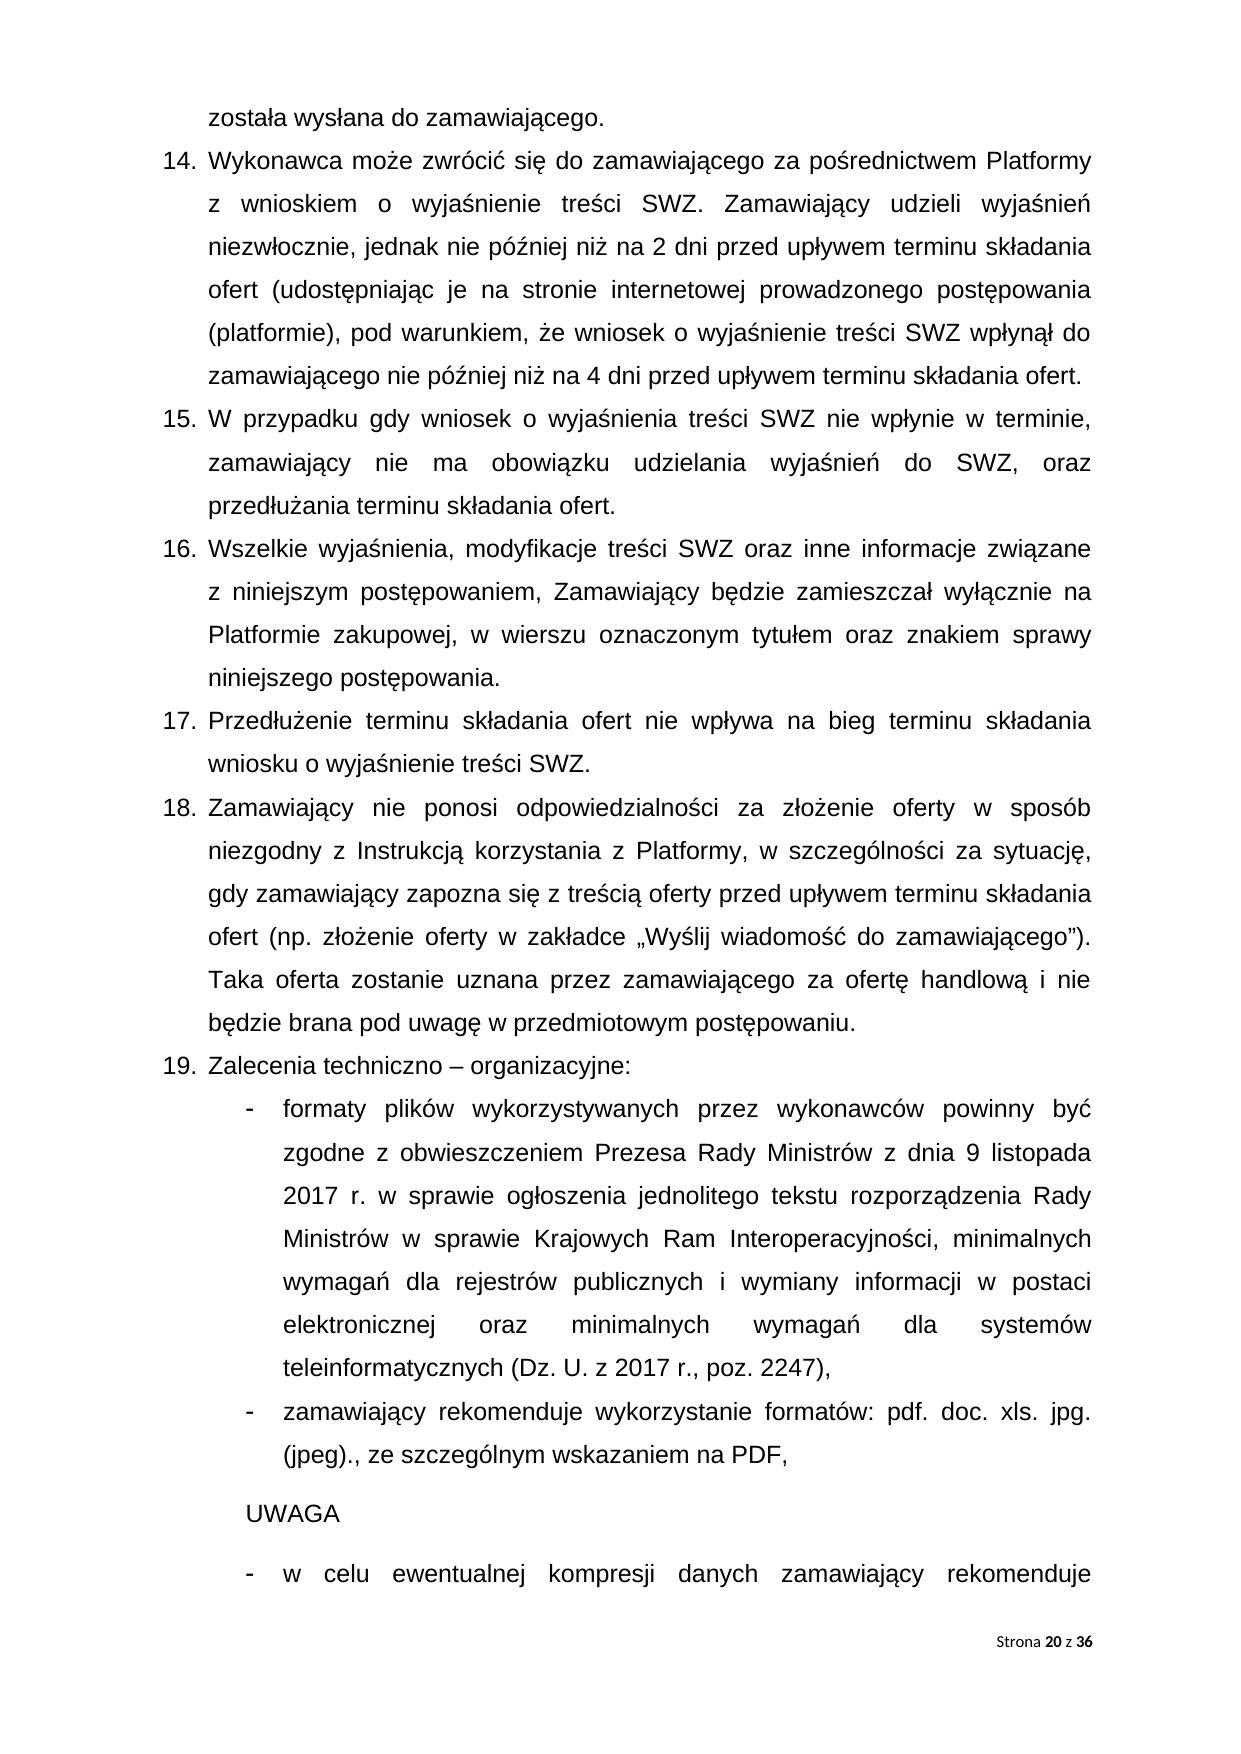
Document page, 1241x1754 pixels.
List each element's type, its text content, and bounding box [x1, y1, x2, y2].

list formaty plików wykorzystywanych przez wykonawców powinny być zgodne z obwieszczeniem Prezesa Rady Ministrów z dnia 9 listopada 2017 r. w sprawie ogłoszenia jednolitego tekstu rozporządzenia Rady Ministrów w sprawie Krajowych Ram Interoperacyjności, minimalnych wymagań dla rejestrów publicznych i wymiany informacji w postaci elektronicznej oraz minimalnych wymagań dla systemów teleinformatycznych (Dz. U. z 2017 r., poz. 2247), [245, 1094, 1092, 1382]
list Przedłużenie terminu składania ofert nie wpływa na bieg terminu składania wniosku o wyjaśnienie treści SWZ. [162, 706, 1092, 778]
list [162, 103, 1092, 131]
list zamawiający rekomenduje wykorzystanie formatów: pdf. doc. xls. jpg. (jpeg)., ze szczególnym wskazaniem na PDF, [245, 1396, 1092, 1468]
list Zalecenia techniczno – organizacyjne: [162, 1051, 1092, 1080]
list Zamawiający nie ponosi odpowiedzialności za złożenie oferty w sposób niezgodny z Instrukcją korzystania z Platformy, w szczególności za sytuację, gdy zamawiający zapozna się z treścią oferty przed upływem terminu składania ofert (np. złożenie oferty w zakładce „Wyślij wiadomość do zamawiającego”). Taka oferta zostanie uznana przez zamawiającego za ofertę handlową i nie będzie brana pod uwagę w przedmiotowym postępowaniu. [162, 793, 1092, 1037]
text UWAGA [245, 1499, 1092, 1528]
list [245, 1559, 1092, 1588]
list Wykonawca może zwrócić się do zamawiającego za pośrednictwem Platformy z wnioskiem o wyjaśnienie treści SWZ. Zamawiający udzieli wyjaśnień niezwłocznie, jednak nie później niż na 2 dni przed upływem terminu składania ofert (udostępniając je na stronie internetowej prowadzonego postępowania (platformie), pod warunkiem, że wniosek o wyjaśnienie treści SWZ wpłynął do zamawiającego nie później niż na 4 dni przed upływem terminu składania ofert. [162, 146, 1092, 390]
list Wszelkie wyjaśnienia, modyfikacje treści SWZ oraz inne informacje związane z niniejszym postępowaniem, Zamawiający będzie zamieszczał wyłącznie na Platformie zakupowej, w wierszu oznaczonym tytułem oraz znakiem sprawy niniejszego postępowania. [162, 534, 1092, 692]
list W przypadku gdy wniosek o wyjaśnienia treści SWZ nie wpłynie w terminie, zamawiający nie ma obowiązku udzielania wyjaśnień do SWZ, oraz przedłużania terminu składania ofert. [162, 404, 1092, 519]
